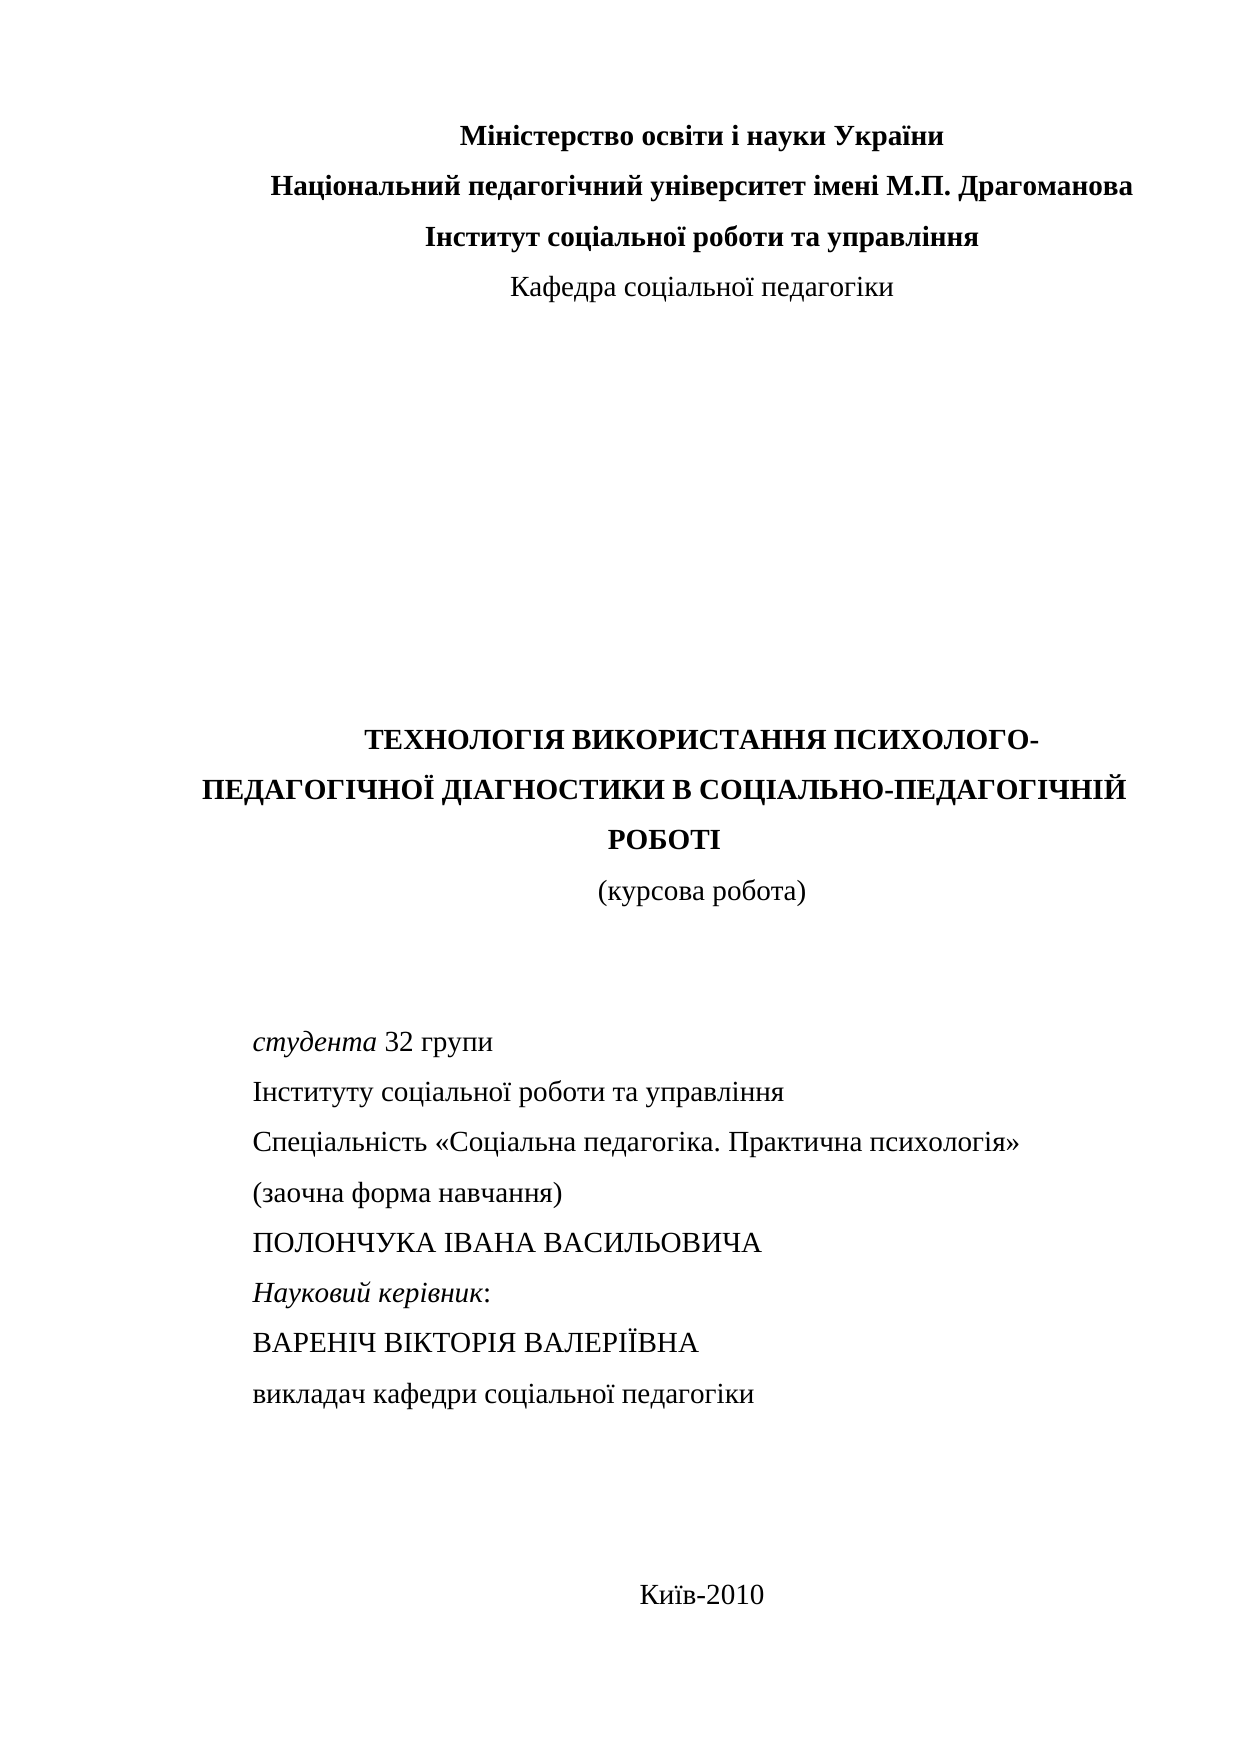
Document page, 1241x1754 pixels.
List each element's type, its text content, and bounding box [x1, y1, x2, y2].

text Київ-2010 [177, 1577, 1152, 1611]
text (заочна форма навчання) [177, 1175, 1152, 1208]
text викладач кафедри соціальної педагогіки [177, 1376, 1152, 1409]
text Інститут соціальної роботи та управління [177, 219, 1152, 252]
text Національний педагогічний університет імені М.П. Драгоманова [177, 168, 1152, 202]
text (курсова робота) [177, 873, 1152, 906]
text ВАРЕНІЧ ВІКТОРІЯ ВАЛЕРІЇВНА [177, 1326, 1152, 1359]
text ПОЛОНЧУКА ІВАНА ВАСИЛЬОВИЧА [177, 1225, 1152, 1258]
text Кафедра соціальної педагогіки [177, 269, 1152, 303]
text Науковий керівник: [177, 1275, 1152, 1309]
text Інституту соціальної роботи та управління [177, 1074, 1152, 1108]
text студента 32 групи [177, 1024, 1152, 1057]
text Спеціальність «Соціальна педагогіка. Практична психологія» [177, 1124, 1152, 1158]
text ТЕХНОЛОГІЯ ВИКОРИСТАННЯ ПСИХОЛОГО-ПЕДАГОГІЧНОЇ ДІАГНОСТИКИ В СОЦІАЛЬНО-ПЕДАГОГІЧНІЙ РОБОТІ [177, 722, 1152, 856]
text Міністерство освіти і науки України [177, 118, 1152, 152]
